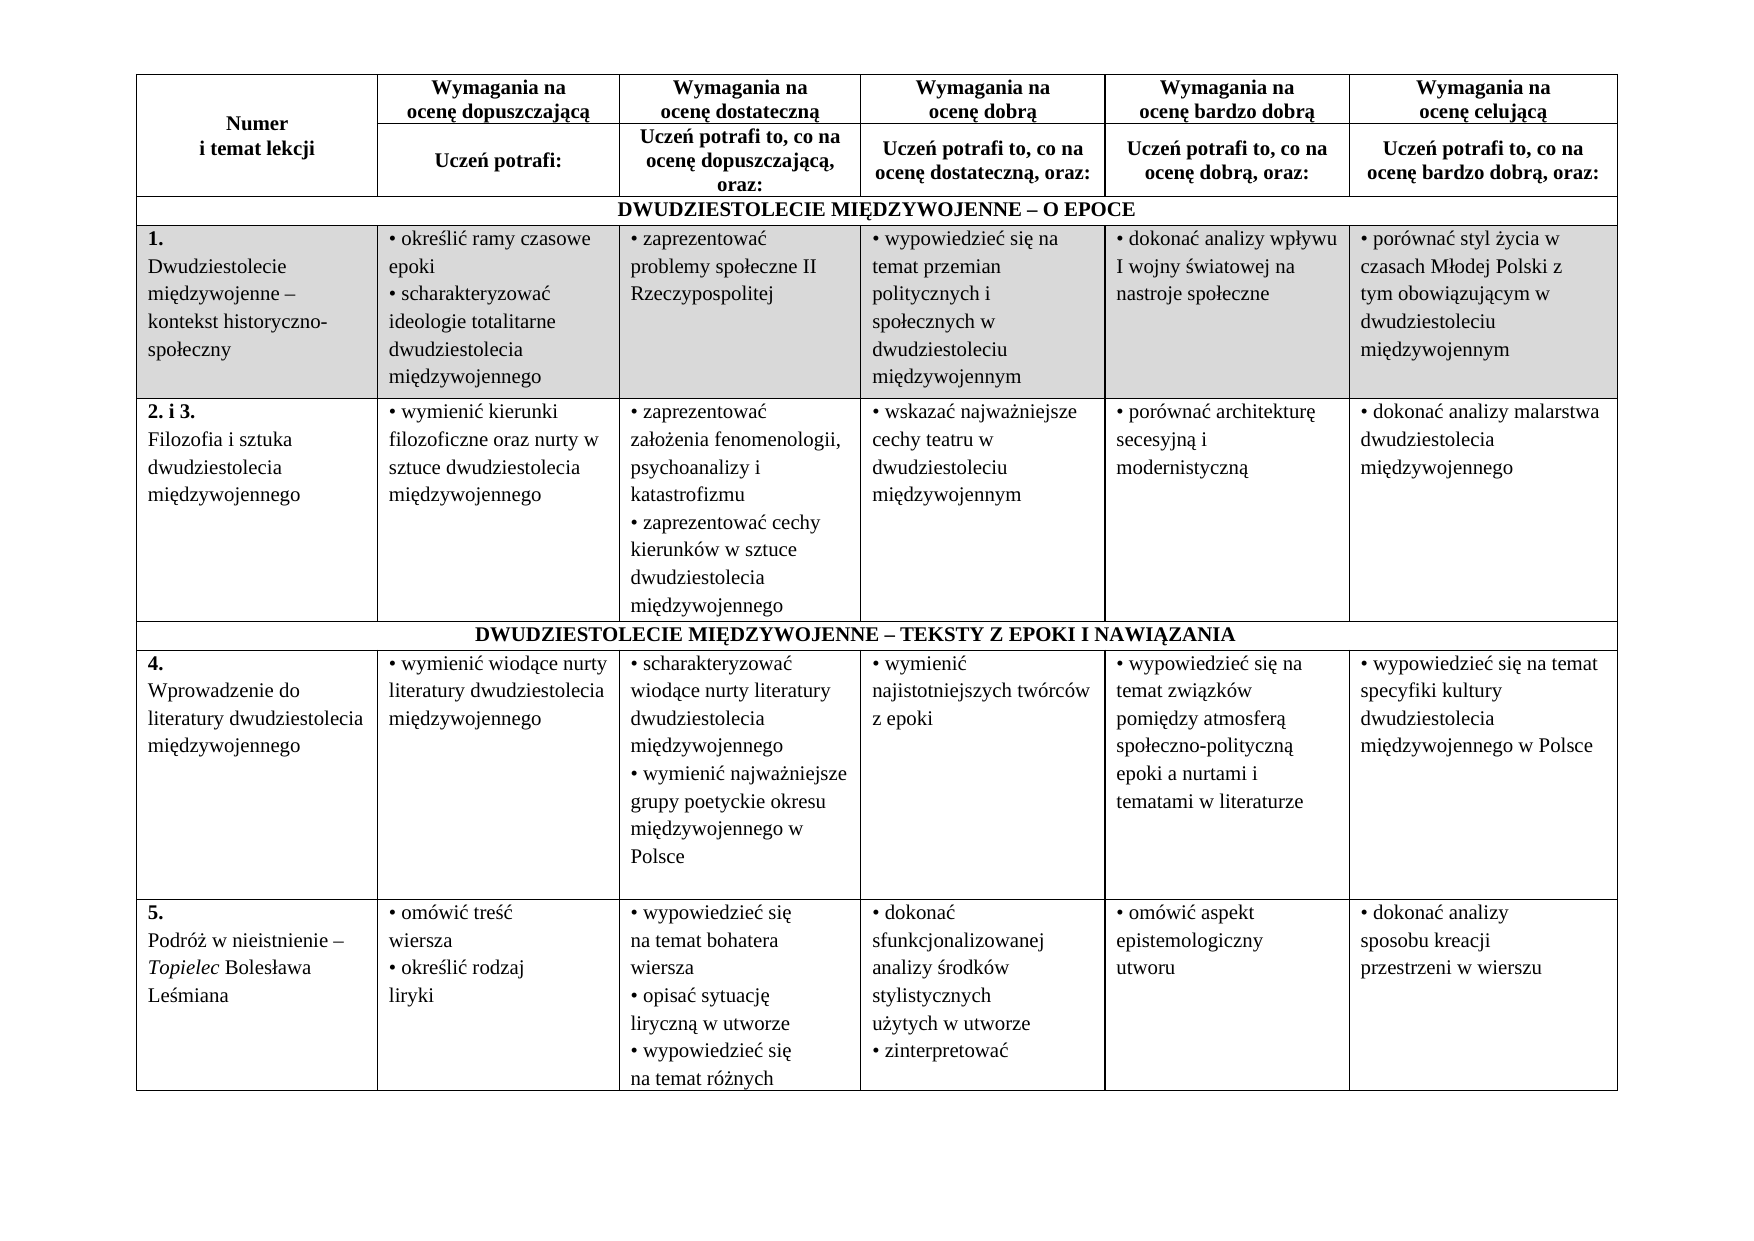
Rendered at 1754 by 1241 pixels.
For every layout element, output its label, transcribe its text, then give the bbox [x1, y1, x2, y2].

table_cell • wypowiedzieć się na temat przemian politycznych i społecznych w dwudziestoleciu międzywojennym [861, 226, 1104, 398]
table_header Wymagania na ocenę dopuszczającą [378, 75, 619, 123]
table_cell • wymienić kierunki filozoficzne oraz nurty w sztuce dwudziestolecia międzywojennego [378, 399, 619, 621]
table_cell • scharakteryzować wiodące nurty literatury dwudziestolecia międzywojennego • wymienić najważniejsze grupy poetyckie okresu międzywojennego w Polsce [620, 651, 860, 899]
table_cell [137, 900, 377, 1090]
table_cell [620, 900, 860, 1090]
table_header Wymagania na ocenę dobrą [861, 75, 1104, 123]
table_cell • zaprezentować założenia fenomenologii, psychoanalizy i katastrofizmu • zaprezentować cechy kierunków w sztuce dwudziestolecia międzywojennego [620, 399, 860, 621]
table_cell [378, 900, 619, 1090]
table_cell 2. i 3. Filozofia i sztuka dwudziestolecia międzywojennego [137, 399, 377, 621]
table_cell • zaprezentować problemy społeczne II Rzeczypospolitej [620, 226, 860, 398]
table_cell Uczeń potrafi to, co na ocenę dobrą, oraz: [1106, 124, 1349, 196]
table_cell 4. Wprowadzenie do literatury dwudziestolecia międzywojennego [137, 651, 377, 899]
table_cell • dokonać analizy malarstwa dwudziestolecia międzywojennego [1350, 399, 1617, 621]
table_cell • wymienić najistotniejszych twórców z epoki [861, 651, 1104, 899]
table_cell • wypowiedzieć się na temat związków pomiędzy atmosferą społeczno-polityczną epoki a nurtami i tematami w literaturze [1106, 651, 1349, 899]
table_cell • określić ramy czasowe epoki • scharakteryzować ideologie totalitarne dwudziestolecia międzywojennego [378, 226, 619, 398]
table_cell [1106, 900, 1349, 1090]
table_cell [861, 900, 1104, 1090]
table_cell Uczeń potrafi: [378, 124, 619, 196]
table_cell Uczeń potrafi to, co na ocenę dostateczną, oraz: [861, 124, 1104, 196]
table_header Wymagania na ocenę celującą [1350, 75, 1617, 123]
table_cell • wskazać najważniejsze cechy teatru w dwudziestoleciu międzywojennym [861, 399, 1104, 621]
table_cell • wypowiedzieć się na temat specyfiki kultury dwudziestolecia międzywojennego w Polsce [1350, 651, 1617, 899]
table_cell • wymienić wiodące nurty literatury dwudziestolecia międzywojennego [378, 651, 619, 899]
table_header Numer i temat lekcji [137, 75, 377, 196]
table_cell DWUDZIESTOLECIE MIĘDZYWOJENNE – TEKSTY Z EPOKI I NAWIĄZANIA [137, 622, 1617, 649]
table_header Wymagania na ocenę bardzo dobrą [1106, 75, 1349, 123]
table_cell 1. Dwudziestolecie międzywojenne – kontekst historyczno-społeczny [137, 226, 377, 398]
table_header Wymagania na ocenę dostateczną [620, 75, 860, 123]
table_cell • porównać styl życia w czasach Młodej Polski z tym obowiązującym w dwudziestoleciu międzywojennym [1350, 226, 1617, 398]
table_cell • porównać architekturę secesyjną i modernistyczną [1106, 399, 1349, 621]
table_cell DWUDZIESTOLECIE MIĘDZYWOJENNE – O EPOCE [137, 197, 1617, 225]
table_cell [1350, 900, 1617, 1090]
table_cell Uczeń potrafi to, co na ocenę dopuszczającą, oraz: [620, 124, 860, 196]
table_cell • dokonać analizy wpływu I wojny światowej na nastroje społeczne [1106, 226, 1349, 398]
table_cell Uczeń potrafi to, co na ocenę bardzo dobrą, oraz: [1350, 124, 1617, 196]
